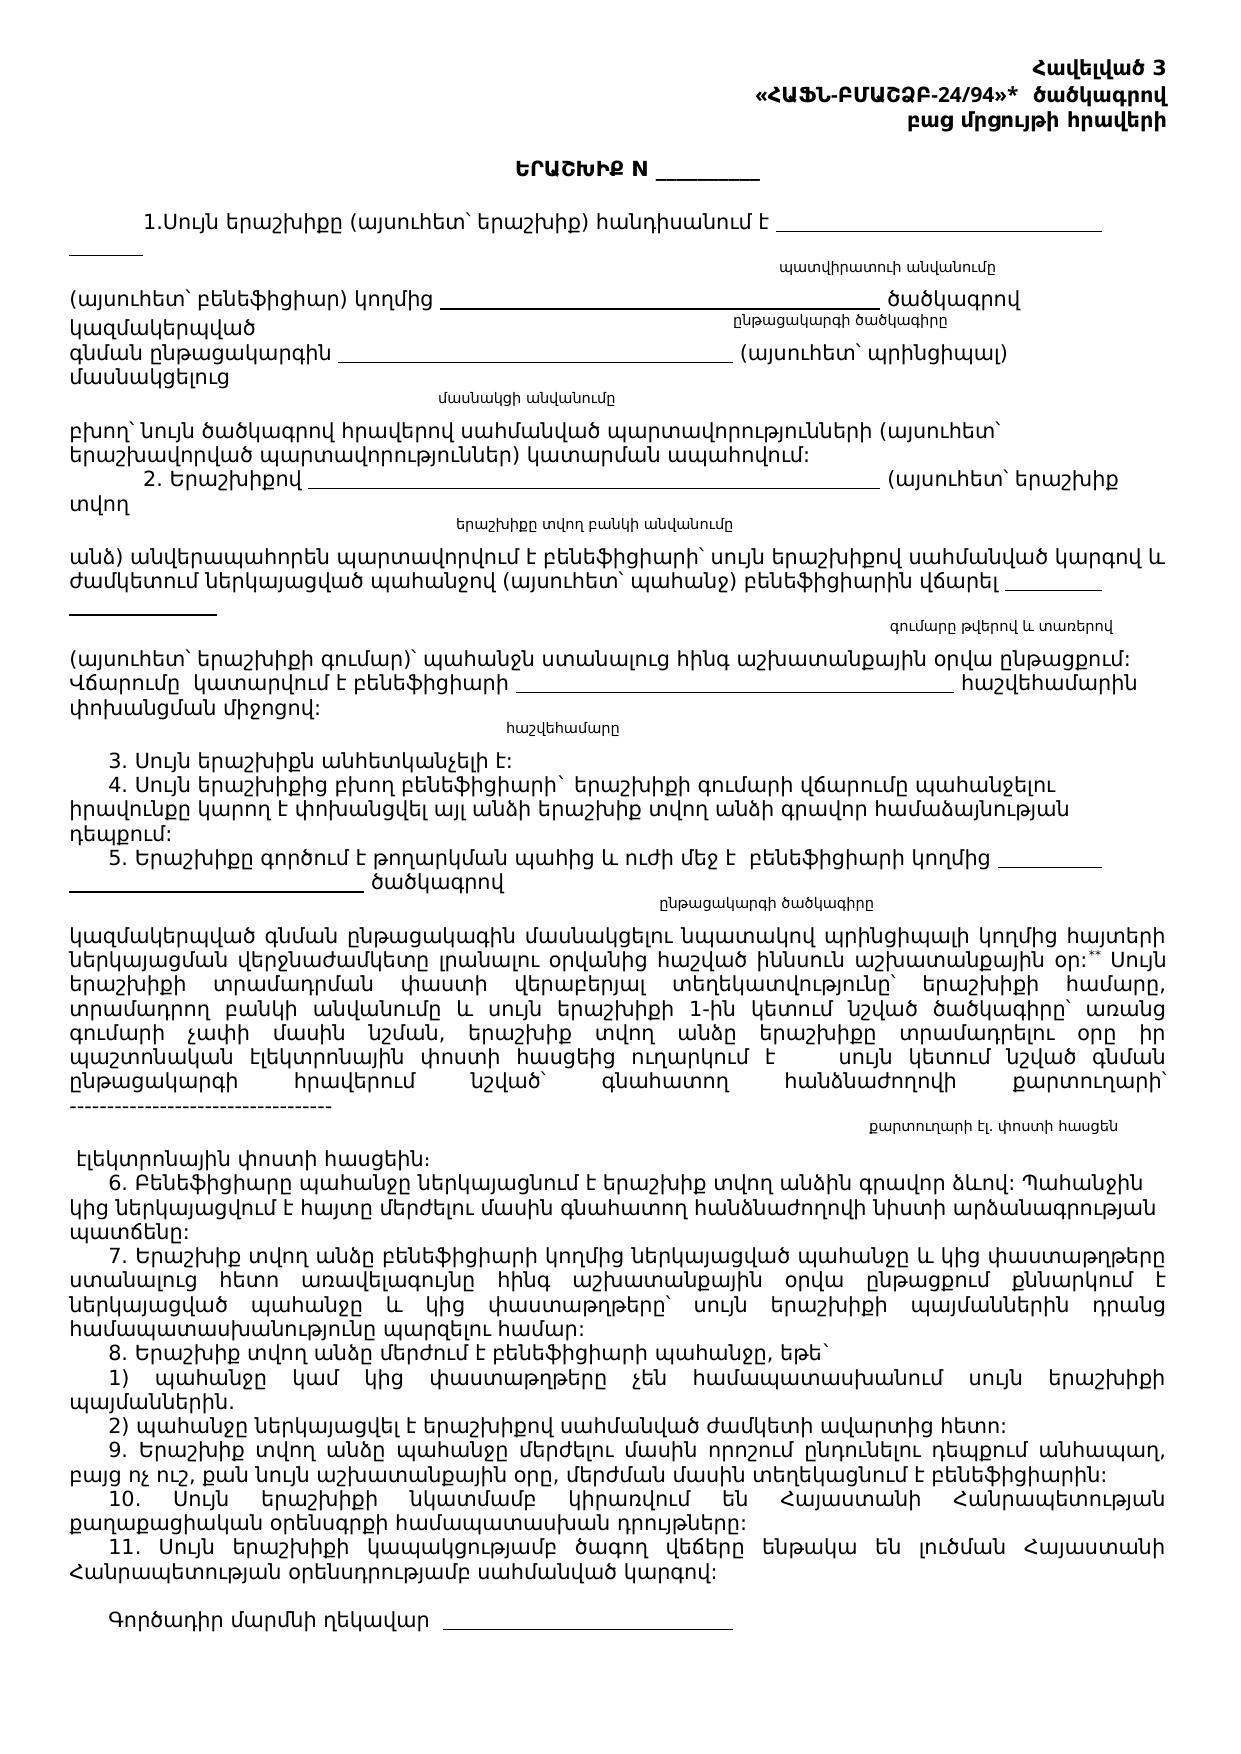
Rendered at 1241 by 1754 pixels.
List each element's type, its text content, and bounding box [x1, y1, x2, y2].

text (այսուհետ՝ բենեֆիցիար) կողմից ծածկագրով կազմակերպված ընթացակարգի ծածկագիրը [69, 287, 1167, 341]
text 8. Երաշխիք տվող անձը մերժում է բենեֆիցիարի պահանջը, եթե` [69, 1341, 1167, 1366]
text 6. Բենեֆիցիարը պահանջը ներկայացնում է երաշխիք տվող անձին գրավոր ձևով: Պահանջին կից ներկայացվում է հայտը մերժելու մասին գնահատող հանձնաժողովի նիստի արձանագրության պատճենը: [69, 1171, 1167, 1244]
list կազմակերպված գնման ընթացակագին մասնակցելու նպատակով պրինցիպալի կողմից հայտերի ներկայացման վերջնաժամկետը լրանալու օրվանից հաշված իննսուն աշխատանքային օր:** Սույն երաշխիքի տրամադրման փաստի վերաբերյալ տեղեկատվությունը՝ երաշխիքի համարը, տրամադրող բանկի անվանումը և սույն երաշխիքի 1-ին կետում նշված ծածկագիրը՝ առանց գումարի չափի մասին նշման, երաշխիք տվող անձը երաշխիքը տրամադրելու օրը իր պաշտոնական էլեկտրոնային փոստի հասցեից ուղարկում է սույն կետում նշված գնման ընթացակարգի հրավերում նշված՝ գնահատող հանձնաժողովի քարտուղարի՝ ----------------------------------- [69, 924, 1167, 1118]
text 2) պահանջը ներկայացվել է երաշխիքով սահմանված ժամկետի ավարտից հետո: [69, 1414, 1167, 1438]
text 7. Երաշխիք տվող անձը բենեֆիցիարի կողմից ներկայացված պահանջը և կից փաստաթղթերը ստանալուց հետո առավելագույնը հինգ աշխատանքային օրվա ընթացքում քննարկում է ներկայացված պահանջը և կից փաստաթղթերը՝ սույն երաշխիքի պայմաններին դրանց համապատասխանությունը պարզելու համար: [69, 1244, 1167, 1341]
list քարտուղարի էլ. փոստի հասցեն [69, 1118, 1167, 1147]
text գումարը թվերով և տառերով [807, 618, 1167, 647]
text մասնակցի անվանումը [364, 389, 1167, 419]
text (այսուհետ՝ երաշխիքի գումար)՝ պահանջն ստանալուց հինգ աշխատանքային օրվա ընթացքում: Վճարումը կատարվում է բենեֆիցիարի հաշվեհամարին փոխանցման միջոցով: [69, 647, 1167, 720]
text 10. Սույն երաշխիքի նկատմամբ կիրառվում են Հայաստանի Հանրապետության քաղաքացիական օրենսգրքի համապատասխան դրույթները: [69, 1487, 1167, 1535]
text գնման ընթացակարգին (այսուհետ՝ պրինցիպալ) մասնակցելուց [69, 341, 1167, 389]
text 1.Սույն երաշխիքը (այսուհետ՝ երաշխիք) հանդիսանում է [69, 210, 1167, 258]
text 4. Սույն երաշխիքից բխող բենեֆիցիարի` երաշխիքի գումարի վճարումը պահանջելու իրավունքը կարող է փոխանցվել այլ անձի երաշխիք տվող անձի գրավոր համաձայնության դեպքում: [69, 773, 1167, 846]
text պատվիրատուի անվանումը [659, 258, 1167, 287]
text բաց մրցույթի հրավերի [69, 108, 1167, 132]
text 3. Սույն երաշխիքն անհետկանչելի է: [69, 749, 1167, 773]
text Հավելված 3 [69, 56, 1167, 80]
text բխող՝ նույն ծածկագրով հրավերով սահմանված պարտավորությունների (այսուհետ՝ երաշխավորված պարտավորություններ) կատարման ապահովում: [69, 419, 1167, 467]
text 1) պահանջը կամ կից փաստաթղթերը չեն համապատասխանում սույն երաշխիքի պայմաններին. [69, 1366, 1167, 1414]
text Գործադիր մարմնի ղեկավար [69, 1608, 1167, 1632]
text 11. Սույն երաշխիքի կապակցությամբ ծագող վեճերը ենթակա են լուծման Հայաստանի Հանրապետության օրենսդրությամբ սահմանված կարգով: [69, 1535, 1167, 1584]
text անձ) անվերապահորեն պարտավորվում է բենեֆիցիարի՝ սույն երաշխիքով սահմանված կարգով և ժամկետում ներկայացված պահանջով (այսուհետ՝ պահանջ) բենեֆիցիարին վճարել [69, 545, 1167, 618]
list էլեկտրոնային փոստի հասցեին։ [69, 1147, 1167, 1171]
text 5. Երաշխիքը գործում է թողարկման պահից և ուժի մեջ է բենեֆիցիարի կողմից ծածկագրով [69, 846, 1167, 894]
text 2. Երաշխիքով (այսուհետ՝ երաշխիք տվող [69, 467, 1167, 516]
text հաշվեհամարը [69, 720, 1167, 749]
text ԵՐԱՇԽԻՔ N __________ [69, 157, 1167, 181]
text ընթացակարգի ծածկագիրը [585, 894, 1167, 924]
text 9. Երաշխիք տվող անձը պահանջը մերժելու մասին որոշում ընդունելու դեպքում անհապաղ, բայց ոչ ուշ, քան նույն աշխատանքային օրը, մերժման մասին տեղեկացնում է բենեֆիցիարին: [69, 1438, 1167, 1487]
text «ՀԱՖՆ-ԲՄԱՇՁԲ-24/94»* ծածկագրով [69, 80, 1167, 108]
text երաշխիքը տվող բանկի անվանումը [69, 516, 1167, 545]
